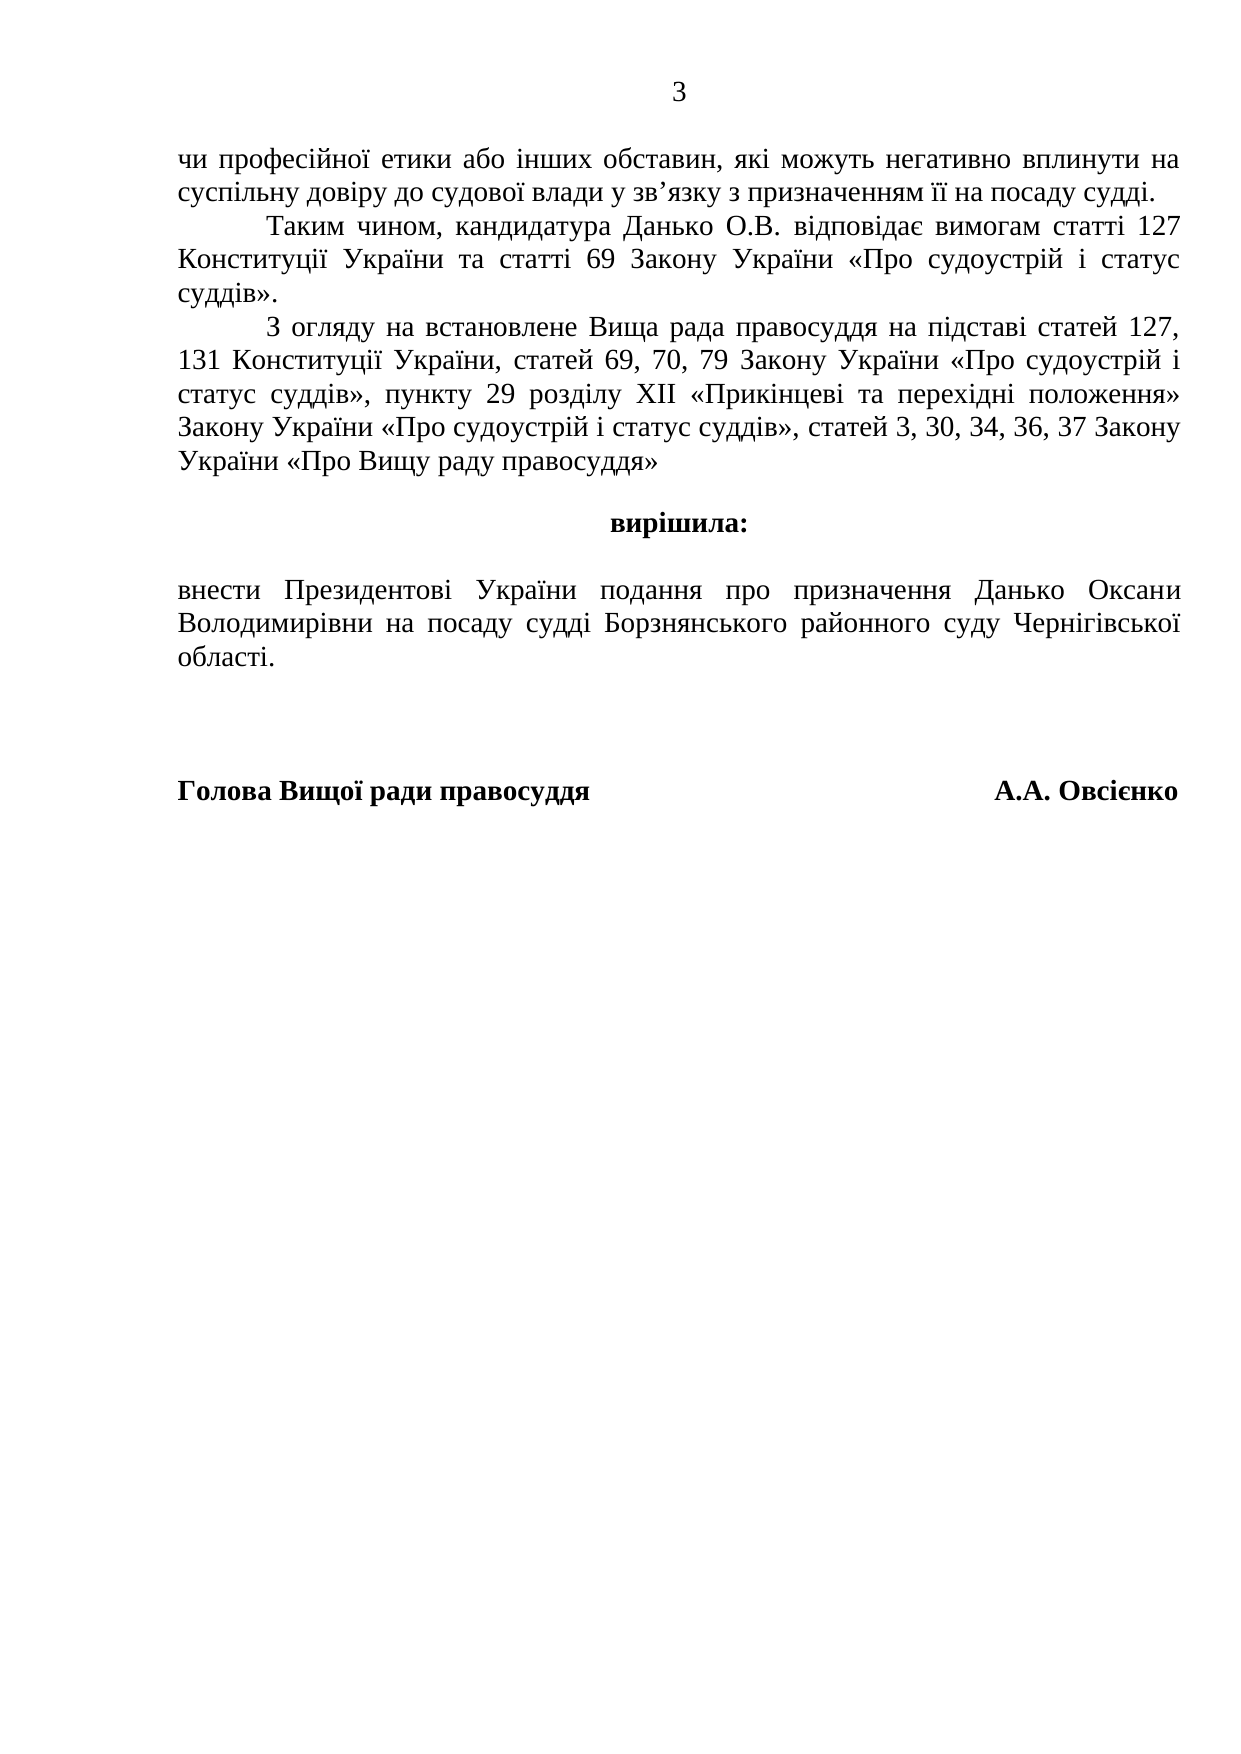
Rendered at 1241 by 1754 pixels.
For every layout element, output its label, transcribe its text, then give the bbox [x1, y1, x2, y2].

text внести Президентові України подання про призначення Данько Оксани Володимирівни на посаду судді Борзнянського районного суду Чернігівської області. [177, 572, 1181, 673]
text Голова Вищої ради правосуддя А.А. Овсієнко [177, 773, 1181, 807]
text З огляду на встановлене Вища рада правосуддя на підставі статей 127, 131 Конституції України, статей 69, 70, 79 Закону України «Про судоустрій і статус суддів», пункту 29 розділу ХІІ «Прикінцеві та перехідні положення» Закону України «Про судоустрій і статус суддів», статей 3, 30, 34, 36, 37 Закону України «Про Вищу раду правосуддя» [177, 309, 1181, 476]
text вирішила: [177, 505, 1181, 538]
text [177, 141, 1181, 208]
text Таким чином, кандидатура Данько О.В. відповідає вимогам статті 127 Конституції України та статті 69 Закону України «Про судоустрій і статус суддів». [177, 208, 1181, 309]
